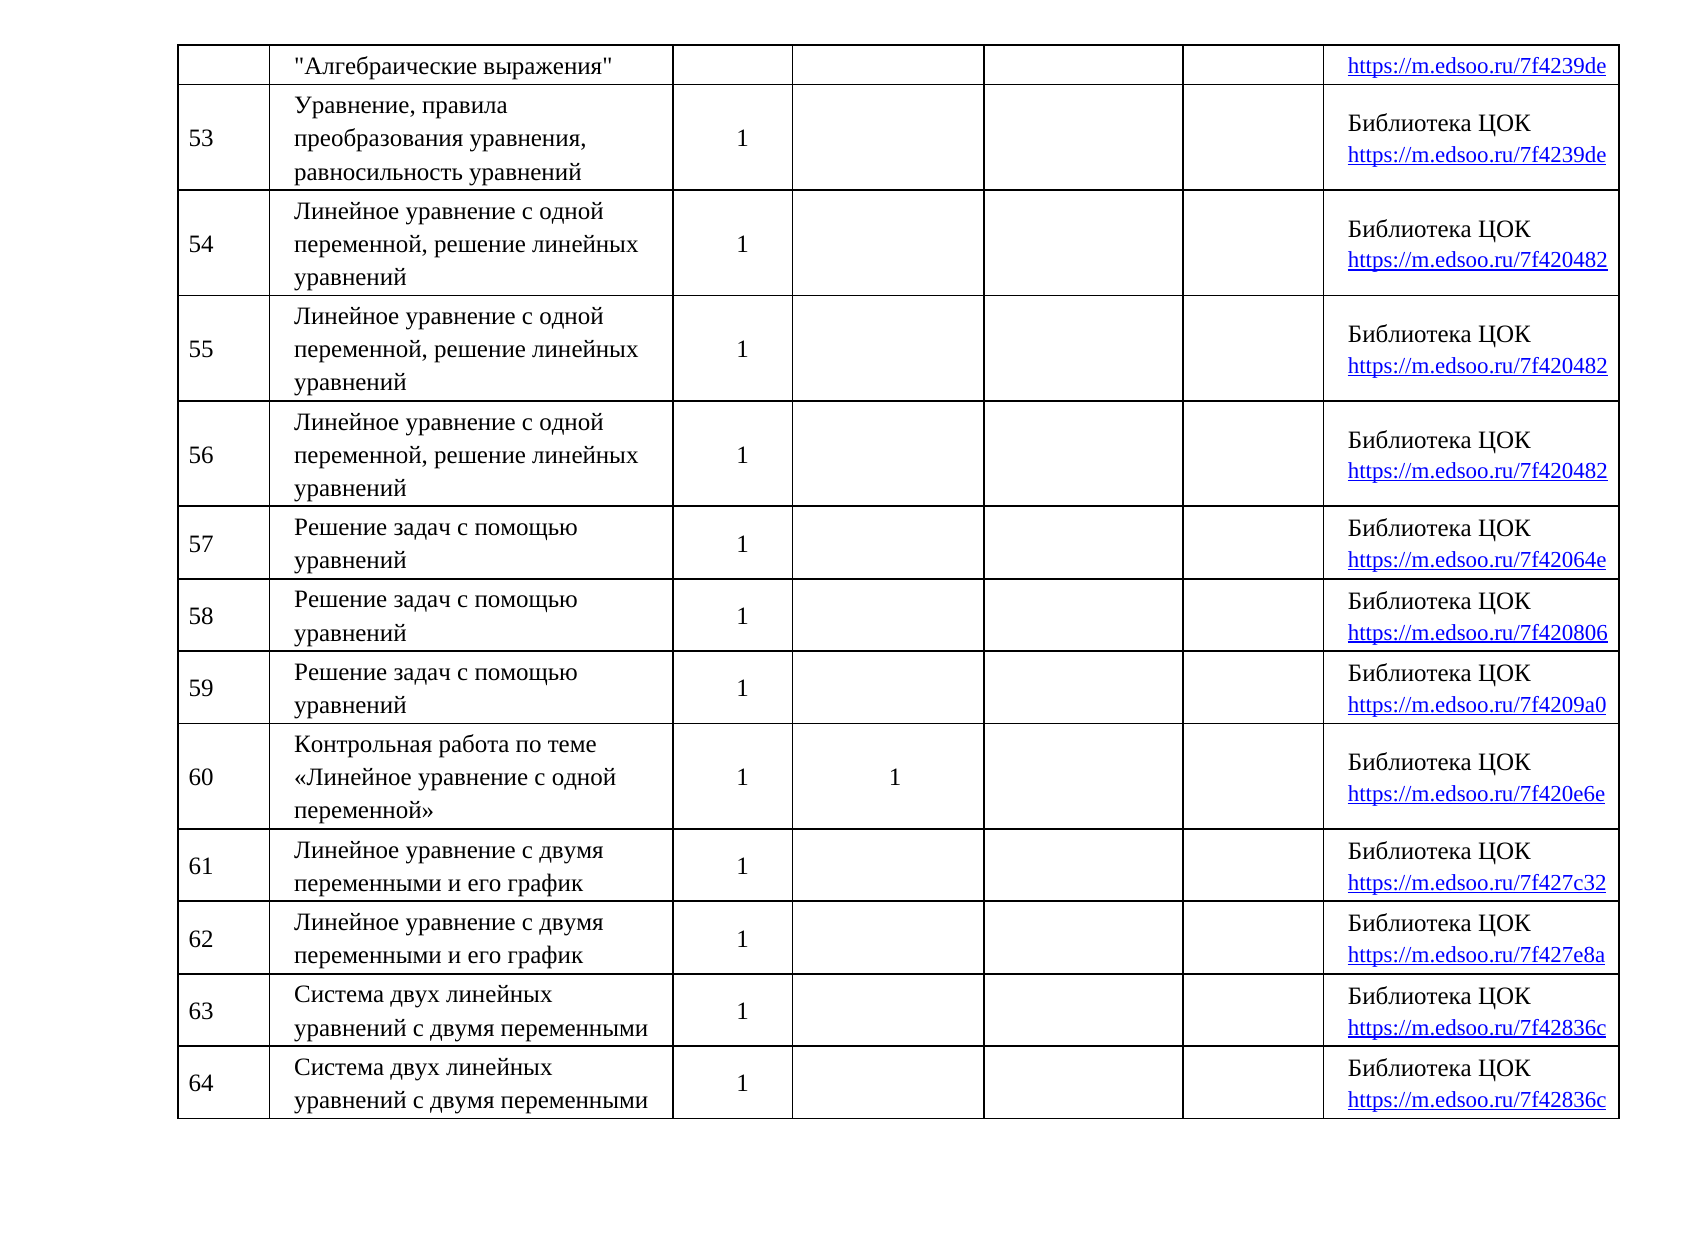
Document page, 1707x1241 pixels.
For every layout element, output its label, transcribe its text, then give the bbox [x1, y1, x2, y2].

table_cell [793, 85, 983, 189]
table_cell Решение задач с помощью уравнений [270, 580, 672, 650]
table_cell 54 [179, 191, 269, 294]
table_cell [985, 191, 1182, 294]
table_cell 1 [674, 1047, 792, 1118]
table_cell Библиотека ЦОК https://m.edsoo.ru/7f420806 [1324, 580, 1618, 650]
table_cell Линейное уравнение с двумя переменными и его график [270, 902, 672, 973]
table_cell [985, 652, 1182, 723]
table_cell 55 [179, 296, 269, 400]
table_cell Библиотека ЦОК https://m.edsoo.ru/7f42064e [1324, 507, 1618, 578]
table_cell 57 [179, 507, 269, 578]
table_cell 1 [674, 724, 792, 828]
table_cell [1184, 507, 1323, 578]
table_cell [985, 724, 1182, 828]
table_cell Библиотека ЦОК https://m.edsoo.ru/7f427c32 [1324, 830, 1618, 900]
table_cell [270, 46, 672, 84]
table_cell Линейное уравнение с одной переменной, решение линейных уравнений [270, 191, 672, 294]
table_cell [1184, 580, 1323, 650]
table_cell Линейное уравнение с одной переменной, решение линейных уравнений [270, 402, 672, 505]
table_cell 1 [674, 191, 792, 294]
table_cell [793, 191, 983, 294]
table_cell 58 [179, 580, 269, 650]
table_cell Контрольная работа по теме «Линейное уравнение с одной переменной» [270, 724, 672, 828]
table_cell [1184, 902, 1323, 973]
table_cell 63 [179, 975, 269, 1045]
table_cell [793, 580, 983, 650]
table_cell 1 [793, 46, 983, 84]
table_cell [270, 1047, 672, 1118]
table_cell 60 [179, 724, 269, 828]
table_cell Библиотека ЦОК https://m.edsoo.ru/7f420482 [1324, 296, 1618, 400]
table_cell 1 [674, 296, 792, 400]
table_cell 1 [674, 85, 792, 189]
table_cell [793, 975, 983, 1045]
table_cell 61 [179, 830, 269, 900]
table_cell [985, 85, 1182, 189]
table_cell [1324, 975, 1618, 1045]
table_cell Библиотека ЦОК https://m.edsoo.ru/7f427e8a [1324, 902, 1618, 973]
table_cell [985, 402, 1182, 505]
table_cell 53 [179, 85, 269, 189]
table_cell [793, 830, 983, 900]
table_cell [1184, 724, 1323, 828]
table_cell [1184, 830, 1323, 900]
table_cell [1324, 46, 1618, 84]
table_cell [793, 402, 983, 505]
table_cell [985, 46, 1182, 84]
table_cell [985, 902, 1182, 973]
table_cell Библиотека ЦОК https://m.edsoo.ru/7f420e6e [1324, 724, 1618, 828]
table_cell [1184, 191, 1323, 294]
table_cell Библиотека ЦОК https://m.edsoo.ru/7f4209a0 [1324, 652, 1618, 723]
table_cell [1324, 1047, 1618, 1118]
table_cell Библиотека ЦОК https://m.edsoo.ru/7f420482 [1324, 402, 1618, 505]
table_cell [985, 975, 1182, 1045]
table_cell [985, 580, 1182, 650]
table_cell [793, 1047, 983, 1118]
table_cell [1184, 1047, 1323, 1118]
table_cell [1184, 85, 1323, 189]
table_cell 52 [179, 46, 269, 84]
table_cell 1 [674, 902, 792, 973]
table_cell Линейное уравнение с двумя переменными и его график [270, 830, 672, 900]
table_cell [793, 902, 983, 973]
table_cell [1184, 975, 1323, 1045]
table_cell Уравнение, правила преобразования уравнения, равносильность уравнений [270, 85, 672, 189]
table_cell 1 [674, 580, 792, 650]
table_cell [793, 652, 983, 723]
table_cell [1184, 652, 1323, 723]
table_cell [1324, 85, 1618, 189]
table_cell 1 [674, 652, 792, 723]
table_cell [270, 975, 672, 1045]
table_cell [793, 507, 983, 578]
table_cell [1184, 402, 1323, 505]
table_cell [985, 507, 1182, 578]
table_cell 62 [179, 902, 269, 973]
table_cell 1 [674, 46, 792, 84]
table_cell [1184, 46, 1323, 84]
table_cell 1 [793, 724, 983, 828]
table_cell 56 [179, 402, 269, 505]
table_cell 64 [179, 1047, 269, 1118]
table_cell 1 [674, 830, 792, 900]
table_cell 1 [674, 975, 792, 1045]
table_cell [985, 296, 1182, 400]
table_cell Решение задач с помощью уравнений [270, 507, 672, 578]
table_cell 1 [674, 507, 792, 578]
table_cell [793, 296, 983, 400]
table_cell 1 [674, 402, 792, 505]
table_cell [985, 830, 1182, 900]
table_cell [1184, 296, 1323, 400]
table_cell Библиотека ЦОК https://m.edsoo.ru/7f420482 [1324, 191, 1618, 294]
table_cell 59 [179, 652, 269, 723]
table_cell Решение задач с помощью уравнений [270, 652, 672, 723]
table_cell Линейное уравнение с одной переменной, решение линейных уравнений [270, 296, 672, 400]
table_cell [985, 1047, 1182, 1118]
